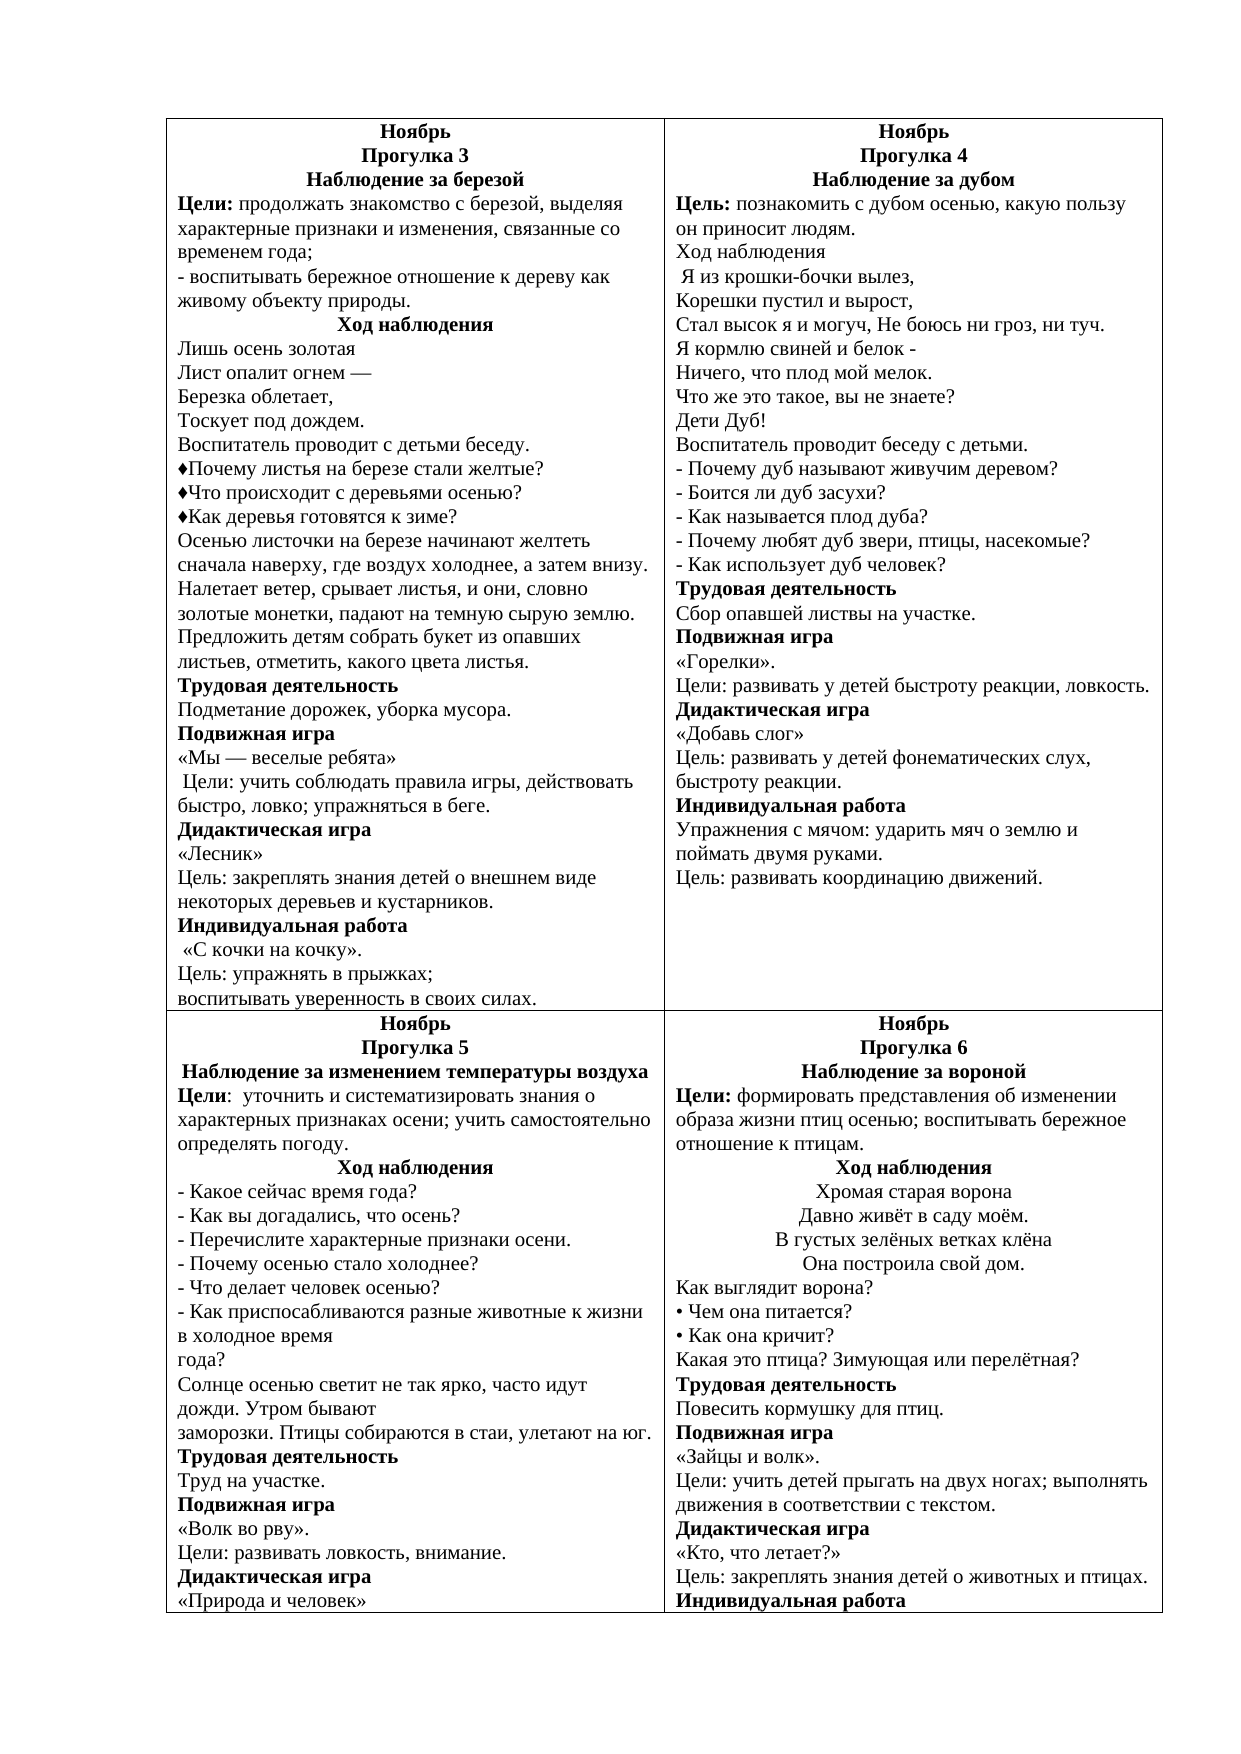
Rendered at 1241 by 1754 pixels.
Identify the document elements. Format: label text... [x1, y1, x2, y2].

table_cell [665, 1011, 1162, 1612]
table_cell Ноябрь Прогулка 3 Наблюдение за березой Цели: продолжать знакомство с березой, выделяя характерные признаки и изменения, связанные со временем года; - воспитывать бережное отношение к дереву как живому объекту природы. Ход наблюдения Лишь осень золотая Лист опалит огнем — Березка облетает, Тоскует под дождем. Воспитатель проводит с детьми беседу. ♦Почему листья на березе стали желтые? ♦Что происходит с деревьями осенью? ♦Как деревья готовятся к зиме? Осенью листочки на березе начинают желтеть сначала наверху, где воздух холоднее, а затем внизу. Налетает ветер, срывает листья, и они, словно золотые монетки, падают на темную сырую землю. Предложить детям собрать букет из опавших листьев, отметить, какого цвета листья. Трудовая деятельность Подметание дорожек, уборка мусора. Подвижная игра «Мы — веселые ребята» Цели: учить соблюдать правила игры, действовать быстро, ловко; упражняться в беге. Дидактическая игра «Лесник» Цель: закреплять знания детей о внешнем виде некоторых деревьев и кустарников. Индивидуальная работа «С кочки на кочку». Цель: упражнять в прыжках; воспитывать уверенность в своих силах. [167, 119, 664, 1009]
table_cell Ноябрь Прогулка 4 Наблюдение за дубом Цель: познакомить с дубом осенью, какую пользу он приносит людям. Ход наблюдения Я из крошки-бочки вылез, Корешки пустил и вырост, Стал высок я и могуч, Не боюсь ни гроз, ни туч. Я кормлю свиней и белок - Ничего, что плод мой мелок. Что же это такое, вы не знаете? Дети Дуб! Воспитатель проводит беседу с детьми. - Почему дуб называют живучим деревом? - Боится ли дуб засухи? - Как называется плод дуба? - Почему любят дуб звери, птицы, насекомые? - Как использует дуб человек? Трудовая деятельность Сбор опавшей листвы на участке. Подвижная игра «Горелки». Цели: развивать у детей быстроту реакции, ловкость. Дидактическая игра «Добавь слог» Цель: развивать у детей фонематических слух, быстроту реакции. Индивидуальная работа Упражнения с мячом: ударить мяч о землю и поймать двумя руками. Цель: развивать координацию движений. [665, 119, 1162, 1009]
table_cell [167, 1011, 664, 1612]
